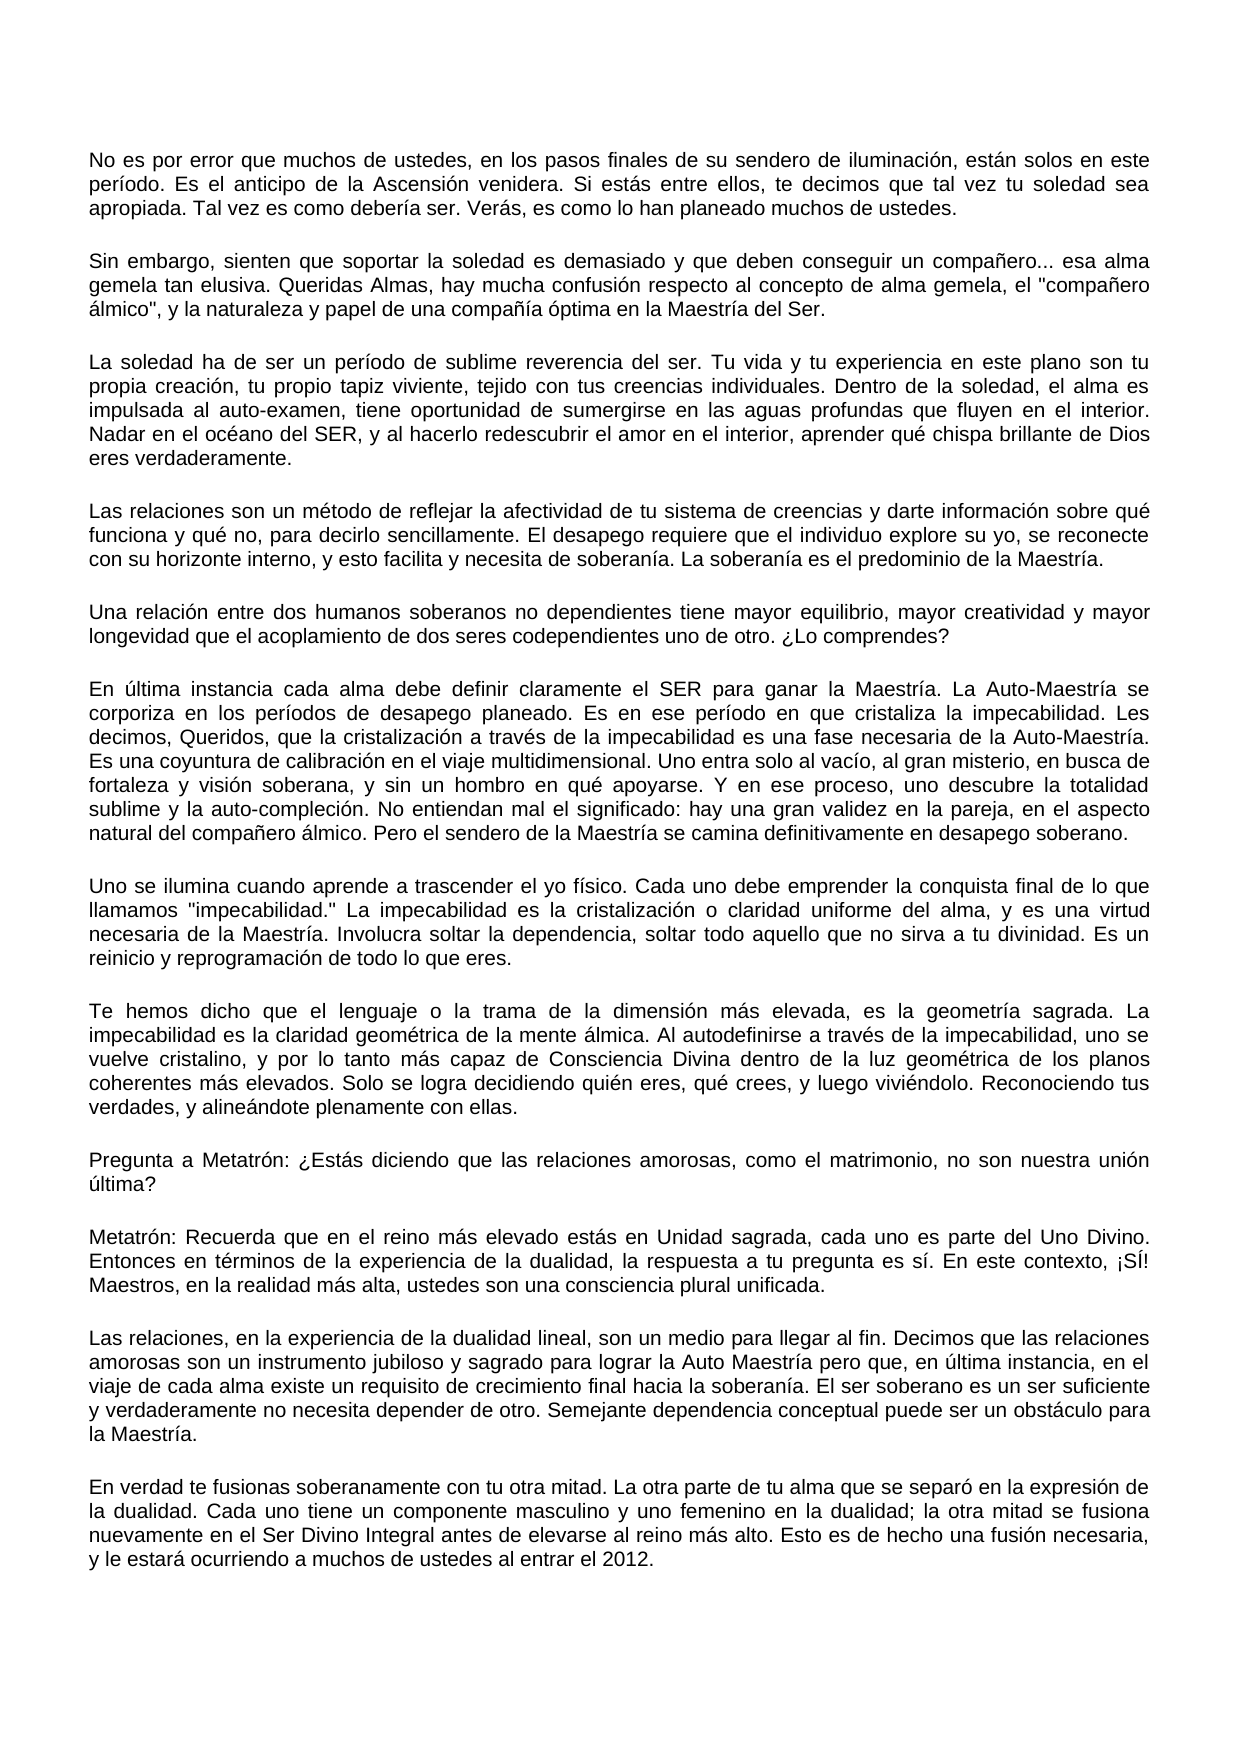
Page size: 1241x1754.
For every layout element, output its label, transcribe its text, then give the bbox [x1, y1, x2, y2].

text La soledad ha de ser un período de sublime reverencia del ser. Tu vida y tu experiencia en este plano son tu propia creación, tu propio tapiz viviente, tejido con tus creencias individuales. Dentro de la soledad, el alma es impulsada al auto-examen, tiene oportunidad de sumergirse en las aguas profundas que fluyen en el interior. Nadar en el océano del SER, y al hacerlo redescubrir el amor en el interior, aprender qué chispa brillante de Dios eres verdaderamente. [89, 350, 1152, 469]
text Sin embargo, sienten que soportar la soledad es demasiado y que deben conseguir un compañero... esa alma gemela tan elusiva. Queridas Almas, hay mucha confusión respecto al concepto de alma gemela, el "compañero álmico", y la naturaleza y papel de una compañía óptima en la Maestría del Ser. [89, 249, 1152, 321]
text En verdad te fusionas soberanamente con tu otra mitad. La otra parte de tu alma que se separó en la expresión de la dualidad. Cada uno tiene un componente masculino y uno femenino en la dualidad; la otra mitad se fusiona nuevamente en el Ser Divino Integral antes de elevarse al reino más alto. Esto es de hecho una fusión necesaria, y le estará ocurriendo a muchos de ustedes al entrar el 2012. [89, 1475, 1152, 1571]
text Uno se ilumina cuando aprende a trascender el yo físico. Cada uno debe emprender la conquista final de lo que llamamos "impecabilidad." La impecabilidad es la cristalización o claridad uniforme del alma, y es una virtud necesaria de la Maestría. Involucra soltar la dependencia, soltar todo aquello que no sirva a tu divinidad. Es un reinicio y reprogramación de todo lo que eres. [89, 874, 1152, 969]
text No es por error que muchos de ustedes, en los pasos finales de su sendero de iluminación, están solos en este período. Es el anticipo de la Ascensión venidera. Si estás entre ellos, te decimos que tal vez tu soledad sea apropiada. Tal vez es como debería ser. Verás, es como lo han planeado muchos de ustedes. [89, 148, 1152, 219]
text Pregunta a Metatrón: ¿Estás diciendo que las relaciones amorosas, como el matrimonio, no son nuestra unión última? [89, 1148, 1152, 1196]
text Una relación entre dos humanos soberanos no dependientes tiene mayor equilibrio, mayor creatividad y mayor longevidad que el acoplamiento de dos seres codependientes uno de otro. ¿Lo comprendes? [89, 600, 1152, 648]
text En última instancia cada alma debe definir claramente el SER para ganar la Maestría. La Auto-Maestría se corporiza en los períodos de desapego planeado. Es en ese período en que cristaliza la impecabilidad. Les decimos, Queridos, que la cristalización a través de la impecabilidad es una fase necesaria de la Auto-Maestría. Es una coyuntura de calibración en el viaje multidimensional. Uno entra solo al vacío, al gran misterio, en busca de fortaleza y visión soberana, y sin un hombro en qué apoyarse. Y en ese proceso, uno descubre la totalidad sublime y la auto-compleción. No entiendan mal el significado: hay una gran validez en la pareja, en el aspecto natural del compañero álmico. Pero el sendero de la Maestría se camina definitivamente en desapego soberano. [89, 677, 1152, 844]
text Las relaciones, en la experiencia de la dualidad lineal, son un medio para llegar al fin. Decimos que las relaciones amorosas son un instrumento jubiloso y sagrado para lograr la Auto Maestría pero que, en última instancia, en el viaje de cada alma existe un requisito de crecimiento final hacia la soberanía. El ser soberano es un ser suficiente y verdaderamente no necesita depender de otro. Semejante dependencia conceptual puede ser un obstáculo para la Maestría. [89, 1326, 1152, 1446]
text Metatrón: Recuerda que en el reino más elevado estás en Unidad sagrada, cada uno es parte del Uno Divino. Entonces en términos de la experiencia de la dualidad, la respuesta a tu pregunta es sí. En este contexto, ¡SÍ! Maestros, en la realidad más alta, ustedes son una consciencia plural unificada. [89, 1225, 1152, 1297]
text Las relaciones son un método de reflejar la afectividad de tu sistema de creencias y darte información sobre qué funciona y qué no, para decirlo sencillamente. El desapego requiere que el individuo explore su yo, se reconecte con su horizonte interno, y esto facilita y necesita de soberanía. La soberanía es el predominio de la Maestría. [89, 499, 1152, 571]
text Te hemos dicho que el lenguaje o la trama de la dimensión más elevada, es la geometría sagrada. La impecabilidad es la claridad geométrica de la mente álmica. Al autodefinirse a través de la impecabilidad, uno se vuelve cristalino, y por lo tanto más capaz de Consciencia Divina dentro de la luz geométrica de los planos coherentes más elevados. Solo se logra decidiendo quién eres, qué crees, y luego viviéndolo. Reconociendo tus verdades, y alineándote plenamente con ellas. [89, 999, 1152, 1118]
